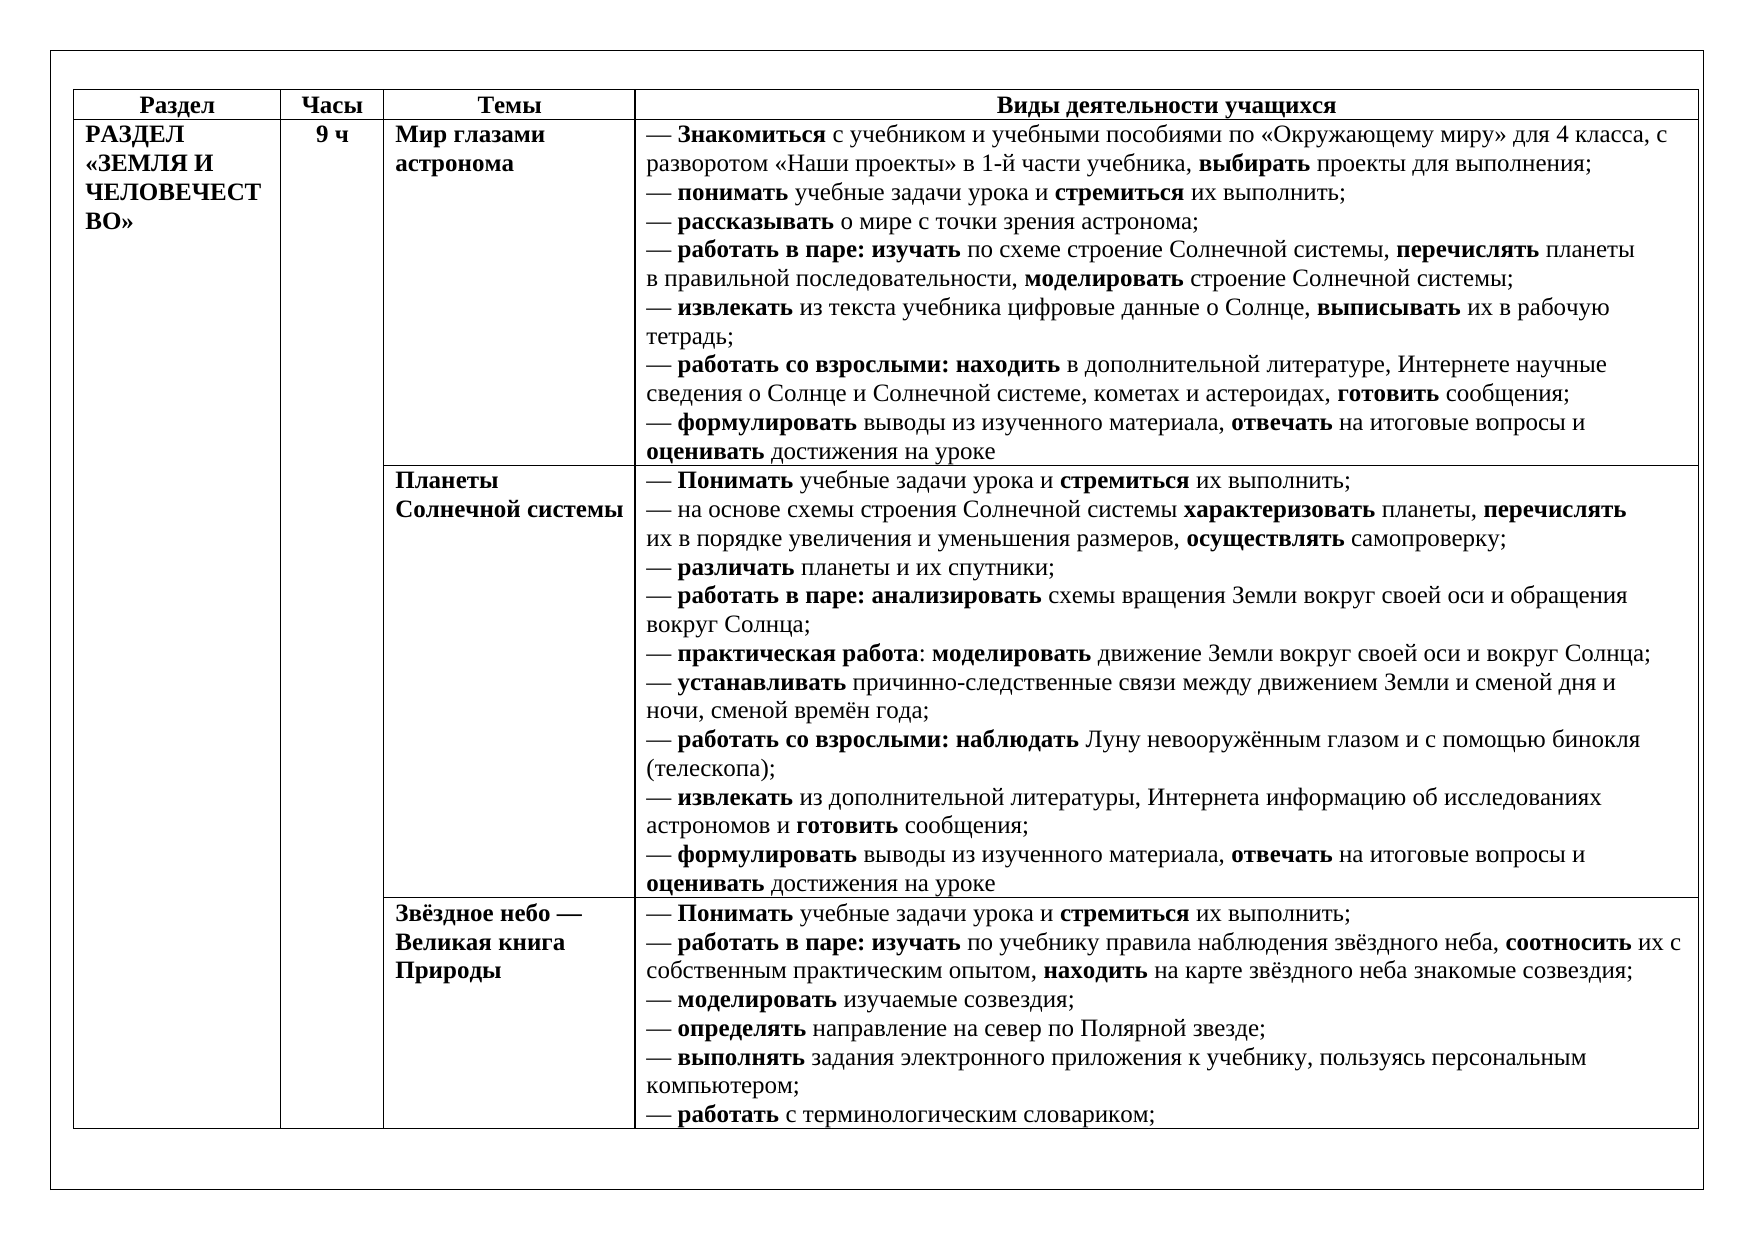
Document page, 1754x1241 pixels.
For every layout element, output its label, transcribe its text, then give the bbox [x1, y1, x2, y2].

table_header Часы [281, 90, 383, 118]
table_cell Планеты Солнечной системы [384, 466, 634, 897]
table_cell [384, 898, 634, 1128]
table_header Виды деятельности учащихся [636, 90, 1698, 118]
table_cell РАЗДЕЛ «ЗЕМЛЯ И ЧЕЛОВЕЧЕСТВО» [74, 120, 280, 1128]
table_cell Мир глазами астронома [384, 120, 634, 464]
table_header Темы [384, 90, 634, 118]
table_cell 9 ч [281, 120, 383, 1128]
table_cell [636, 898, 1698, 1128]
table_header Раздел [74, 90, 280, 118]
table_cell — Понимать учебные задачи урока и стремиться их выполнить; — на основе схемы строения Солнечной системы характеризовать планеты, перечислять их в порядке увеличения и уменьшения размеров, осуществлять самопроверку; — различать планеты и их спутники; — работать в паре: анализировать схемы вращения Земли вокруг своей оси и обращения вокруг Солнца; — практическая работа: моделировать движение Земли вокруг своей оси и вокруг Солнца; — устанавливать причинно-следственные связи между движением Земли и сменой дня и ночи, сменой времён года; — работать со взрослыми: наблюдать Луну невооружённым глазом и с помощью бинокля (телескопа); — извлекать из дополнительной литературы, Интернета информацию об исследованиях астрономов и готовить сообщения; — формулировать выводы из изученного материала, отвечать на итоговые вопросы и оценивать достижения на уроке [636, 466, 1698, 897]
table_cell — Знакомиться с учебником и учебными пособиями по «Окружающему миру» для 4 класса, с разворотом «Наши проекты» в 1-й части учебника, выбирать проекты для выполнения; — понимать учебные задачи урока и стремиться их выполнить; — рассказывать о мире с точки зрения астронома; — работать в паре: изучать по схеме строение Солнечной системы, перечислять планеты в правильной последовательности, моделировать строение Солнечной системы; — извлекать из текста учебника цифровые данные о Солнце, выписывать их в рабочую тетрадь; — работать со взрослыми: находить в дополнительной литературе, Интернете научные сведения о Солнце и Солнечной системе, кометах и астероидах, готовить сообщения; — формулировать выводы из изученного материала, отвечать на итоговые вопросы и оценивать достижения на уроке [636, 120, 1698, 464]
